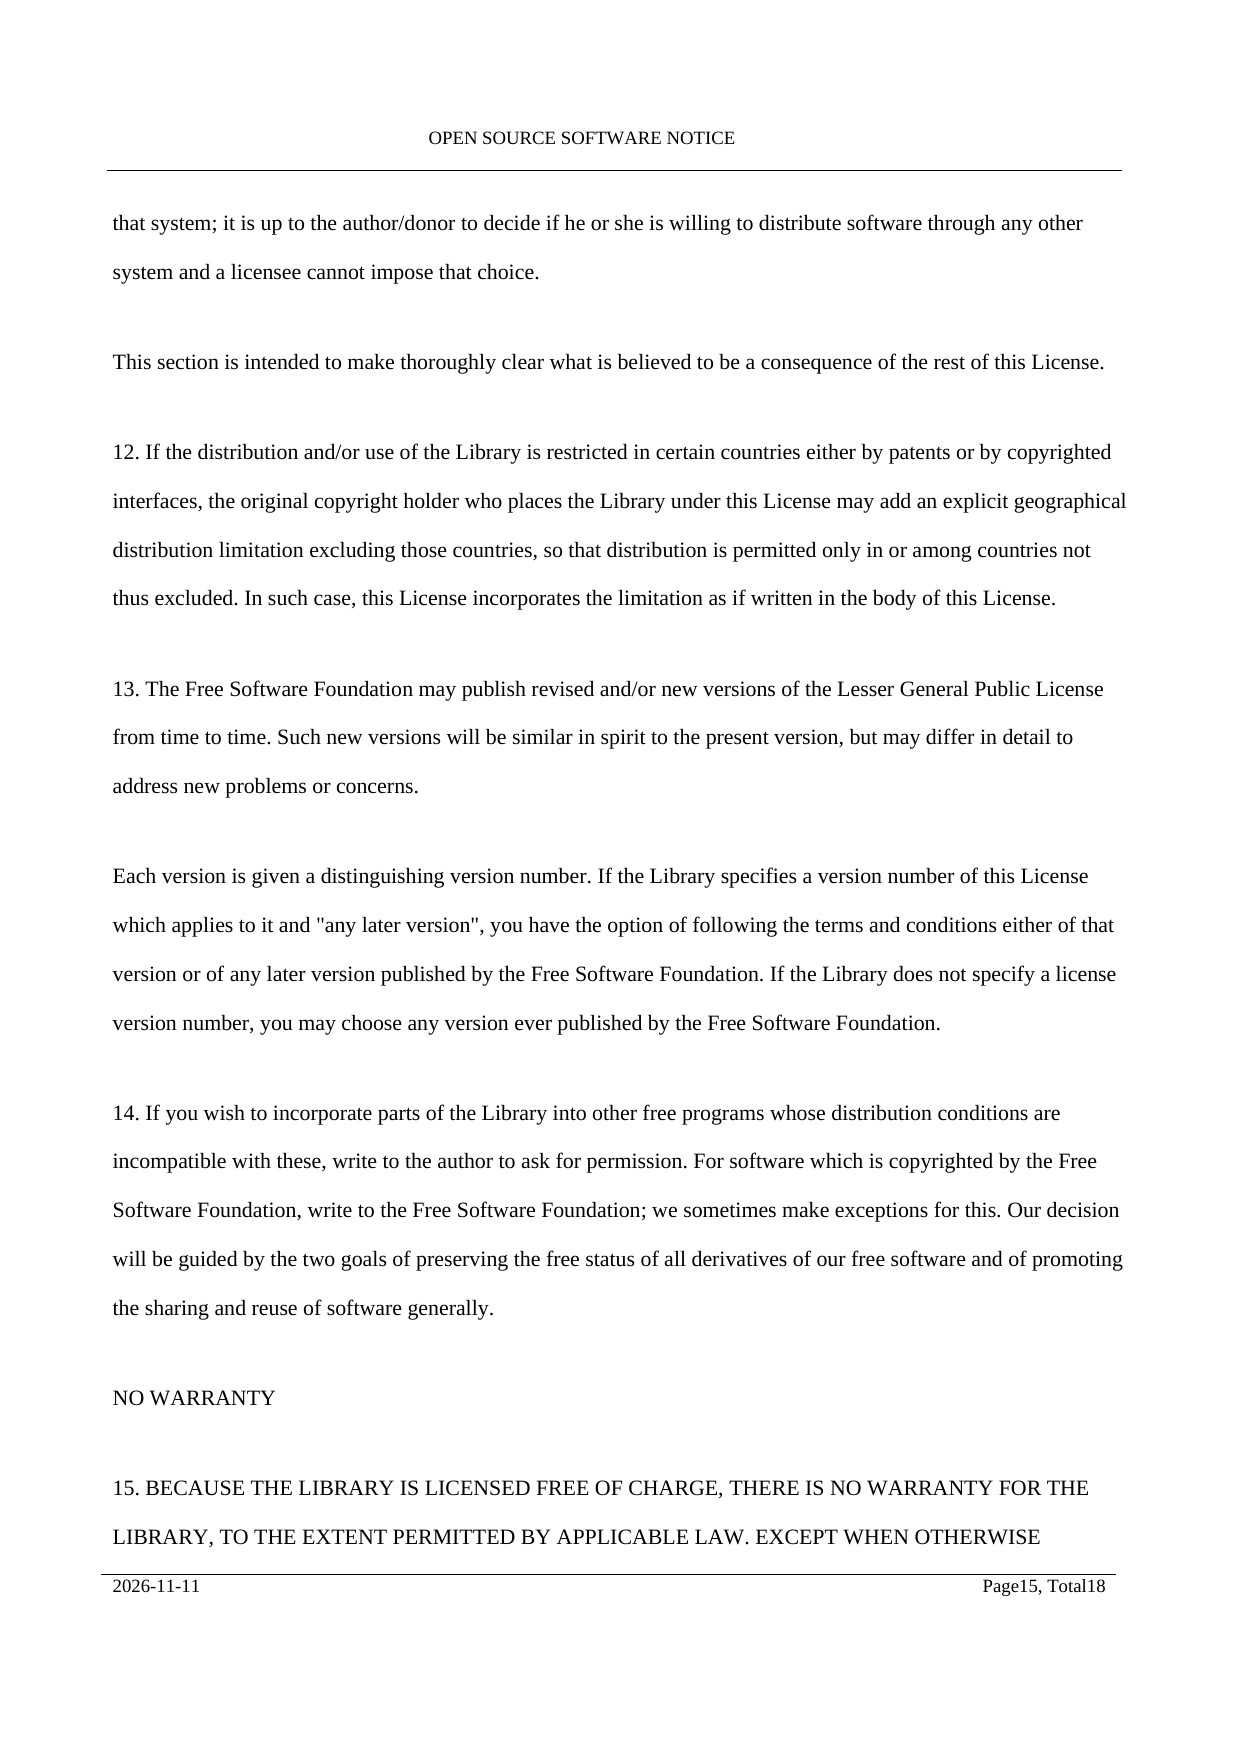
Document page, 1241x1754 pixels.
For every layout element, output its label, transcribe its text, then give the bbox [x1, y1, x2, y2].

text NO WARRANTY [112, 1381, 1128, 1414]
text 13. The Free Software Foundation may publish revised and/or new versions of the Lesser General Public License from time to time. Such new versions will be similar in spirit to the present version, but may differ in detail to address new problems or concerns. [112, 672, 1128, 802]
text 12. If the distribution and/or use of the Library is restricted in certain countries either by patents or by copyrighted interfaces, the original copyright holder who places the Library under this License may add an explicit geographical distribution limitation excluding those countries, so that distribution is permitted only in or among countries not thus excluded. In such case, this License incorporates the limitation as if written in the body of this License. [112, 436, 1128, 614]
text 14. If you wish to incorporate parts of the Library into other free programs whose distribution conditions are incompatible with these, write to the author to ask for permission. For software which is copyrighted by the Free Software Foundation, write to the Free Software Foundation; we sometimes make exceptions for this. Our decision will be guided by the two goals of preserving the free status of all derivatives of our free software and of promoting the sharing and reuse of software generally. [112, 1096, 1128, 1324]
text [112, 1472, 1128, 1553]
text Each version is given a distinguishing version number. If the Library specifies a version number of this License which applies to it and "any later version", you have the option of following the terms and conditions either of that version or of any later version published by the Free Software Foundation. If the Library does not specify a license version number, you may choose any version ever published by the Free Software Foundation. [112, 860, 1128, 1038]
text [112, 206, 1128, 288]
text This section is intended to make thoroughly clear what is believed to be a consequence of the rest of this License. [112, 345, 1128, 378]
